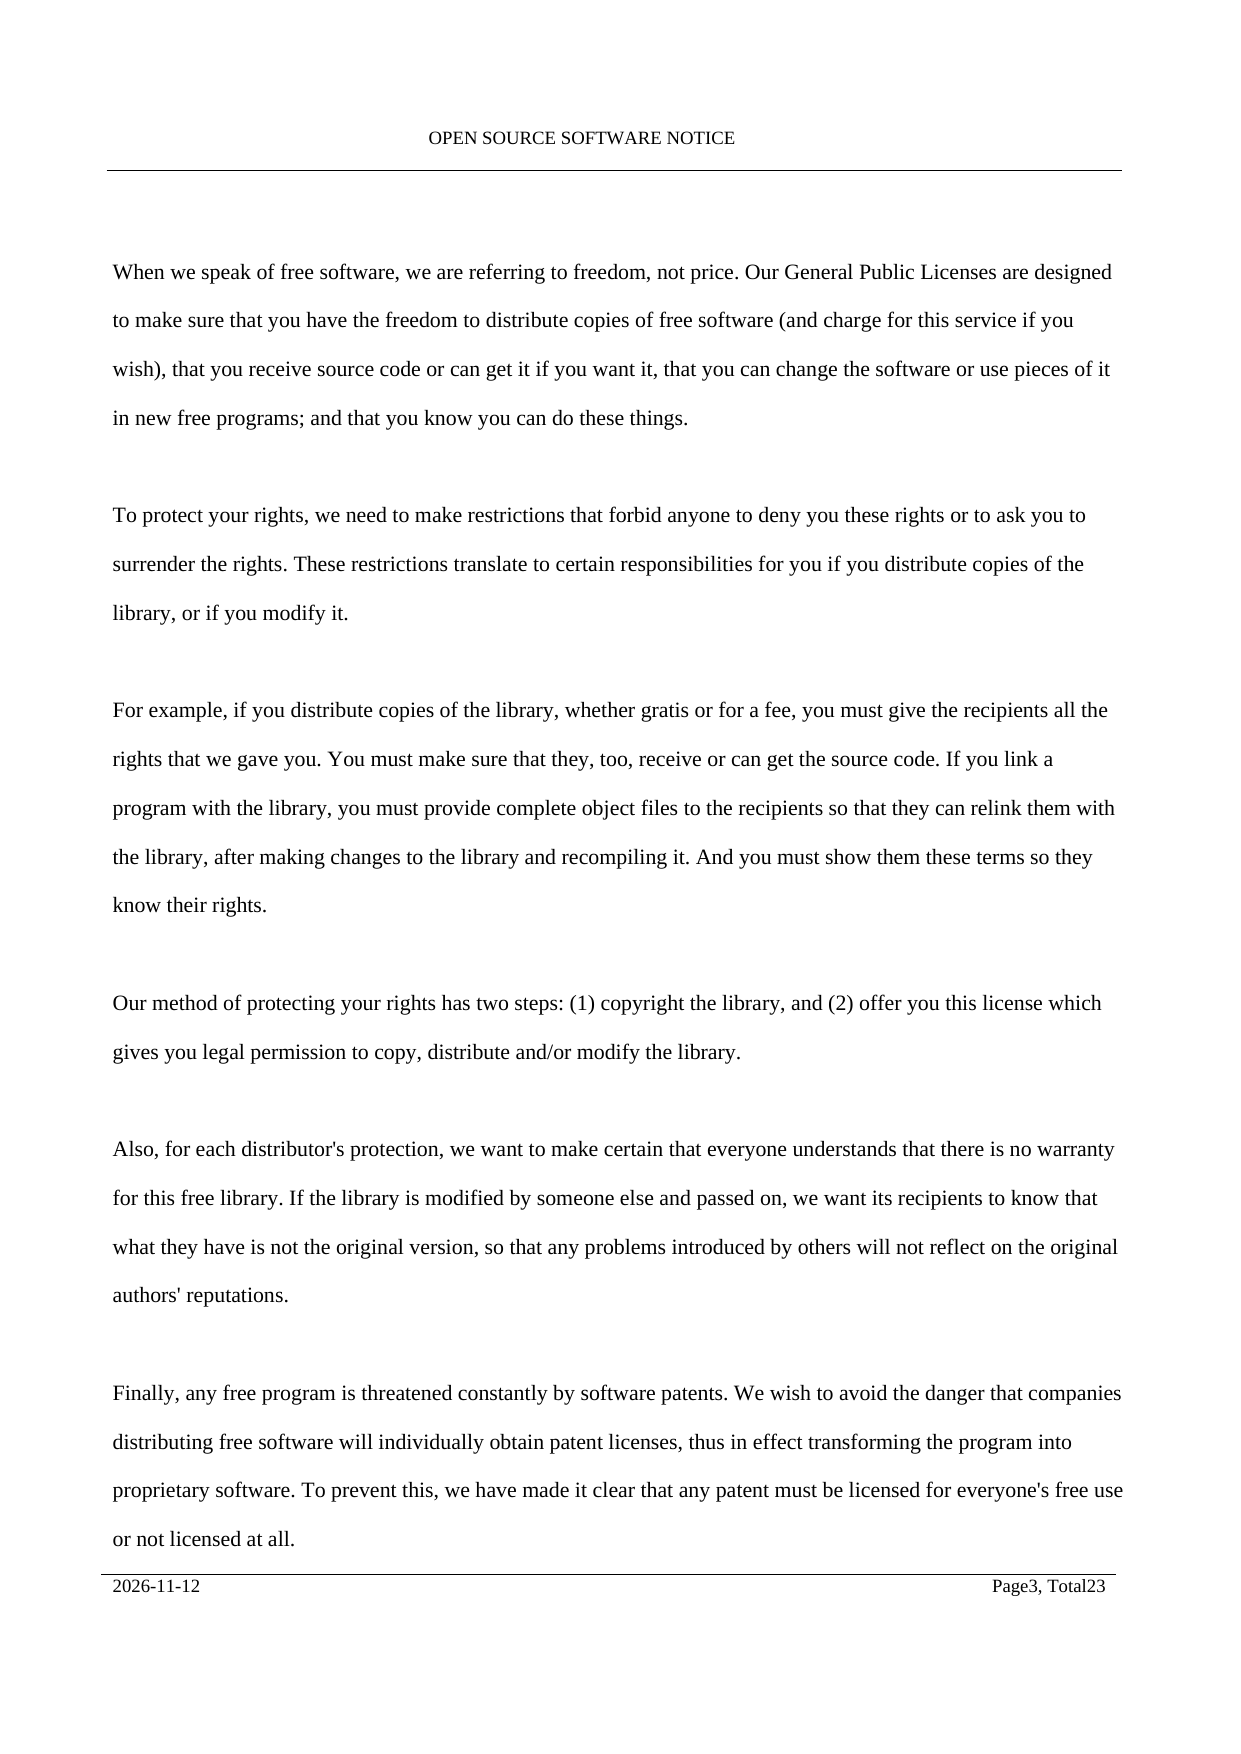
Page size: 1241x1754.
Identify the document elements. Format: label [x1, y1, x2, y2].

text [112, 206, 1128, 1555]
